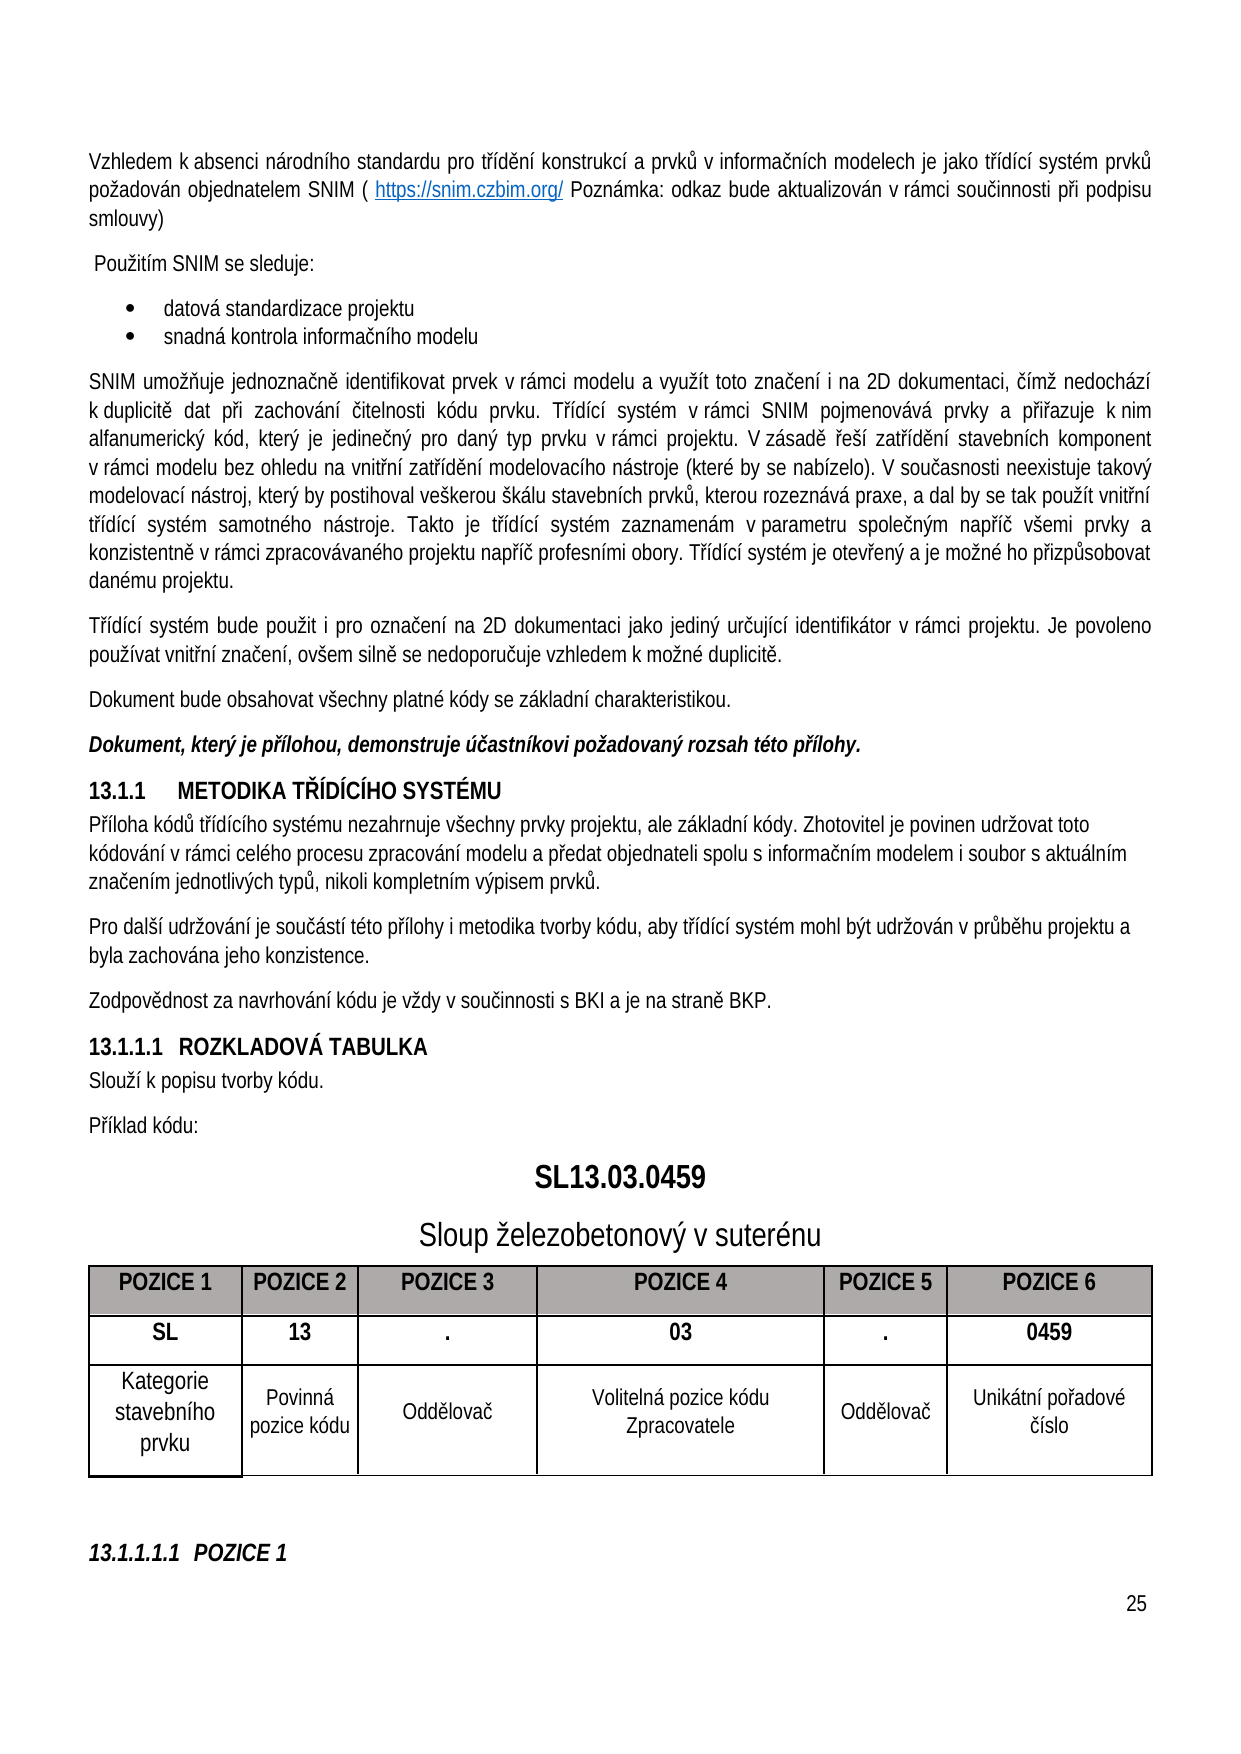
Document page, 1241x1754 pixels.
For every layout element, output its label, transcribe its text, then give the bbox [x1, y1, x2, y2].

text Sloup železobetonový v suterénu [89, 1215, 1152, 1253]
text Vzhledem k absenci národního standardu pro třídění konstrukcí a prvků v informačních modelech je jako třídící systém prvků požadován objednatelem SNIM ( https://snim.czbim.org/ Poznámka: odkaz bude aktualizován v rámci součinnosti při podpisu smlouvy) [89, 148, 1152, 231]
table_header POZICE 2 [243, 1267, 357, 1314]
table_header POZICE 4 [538, 1267, 823, 1314]
text Zodpovědnost za navrhování kódu je vždy v součinnosti s BKI a je na straně BKP. [89, 987, 1152, 1013]
table_cell SL [90, 1317, 241, 1364]
subtitle ROZKLADOVÁ TABULKA [89, 1032, 1152, 1060]
table_cell Oddělovač [824, 1366, 947, 1475]
text Příklad kódu: [89, 1112, 1152, 1138]
table_header POZICE 5 [825, 1267, 946, 1314]
text SNIM umožňuje jednoznačně identifikovat prvek v rámci modelu a využít toto značení i na 2D dokumentaci, čímž nedochází k duplicitě dat při zachování čitelnosti kódu prvku. Třídící systém v rámci SNIM pojmenovává prvky a přiřazuje k nim alfanumerický kód, který je jedinečný pro daný typ prvku v rámci projektu. V zásadě řeší zatřídění stavebních komponent v rámci modelu bez ohledu na vnitřní zatřídění modelovacího nástroje (které by se nabízelo). V současnosti neexistuje takový modelovací nástroj, který by postihoval veškerou škálu stavebních prvků, kterou rozeznává praxe, a dal by se tak použít vnitřní třídící systém samotného nástroje. Takto je třídící systém zaznamenám v parametru společným napříč všemi prvky a konzistentně v rámci zpracovávaného projektu napříč profesními obory. Třídící systém je otevřený a je možné ho přizpůsobovat danému projektu. [89, 368, 1152, 594]
text Použitím SNIM se sleduje: [89, 250, 1152, 276]
table_cell . [359, 1317, 536, 1364]
table_cell Oddělovač [358, 1366, 537, 1475]
table_cell 0459 [948, 1317, 1151, 1364]
table_cell Povinná pozice kódu [243, 1366, 358, 1475]
text Dokument bude obsahovat všechny platné kódy se základní charakteristikou. [89, 686, 1152, 712]
subtitle METODIKA TŘÍDÍCÍHO SYSTÉMU [89, 776, 1152, 805]
table_cell . [825, 1317, 946, 1364]
table_cell 03 [538, 1317, 823, 1364]
text Slouží k popisu tvorby kódu. [89, 1067, 1152, 1093]
list datová standardizace projektu [126, 295, 1152, 321]
table_header POZICE 6 [948, 1267, 1151, 1314]
text Dokument, který je přílohou, demonstruje účastníkovi požadovaný rozsah této přílohy. [89, 731, 1152, 757]
table_header POZICE 3 [359, 1267, 536, 1314]
text SL13.03.0459 [89, 1157, 1152, 1195]
table_cell 13 [243, 1317, 357, 1364]
text Příloha kódů třídícího systému nezahrnuje všechny prvky projektu, ale základní kódy. Zhotovitel je povinen udržovat toto kódování v rámci celého procesu zpracování modelu a předat objednateli spolu s informačním modelem i soubor s aktuálním značením jednotlivých typů, nikoli kompletním výpisem prvků. [89, 811, 1152, 894]
table_cell Unikátní pořadové číslo [947, 1366, 1151, 1475]
table_cell Kategorie stavebního prvku [90, 1366, 241, 1475]
table_header POZICE 1 [90, 1267, 241, 1314]
list snadná kontrola informačního modelu [126, 323, 1152, 349]
text Třídící systém bude použit i pro označení na 2D dokumentaci jako jediný určující identifikátor v rámci projektu. Je povoleno používat vnitřní značení, ovšem silně se nedoporučuje vzhledem k možné duplicitě. [89, 612, 1152, 667]
subtitle POZICE 1 [89, 1538, 1152, 1567]
table_cell Volitelná pozice kódu Zpracovatele [537, 1366, 824, 1475]
text Pro další udržování je součástí této přílohy i metodika tvorby kódu, aby třídící systém mohl být udržován v průběhu projektu a byla zachována jeho konzistence. [89, 913, 1152, 968]
